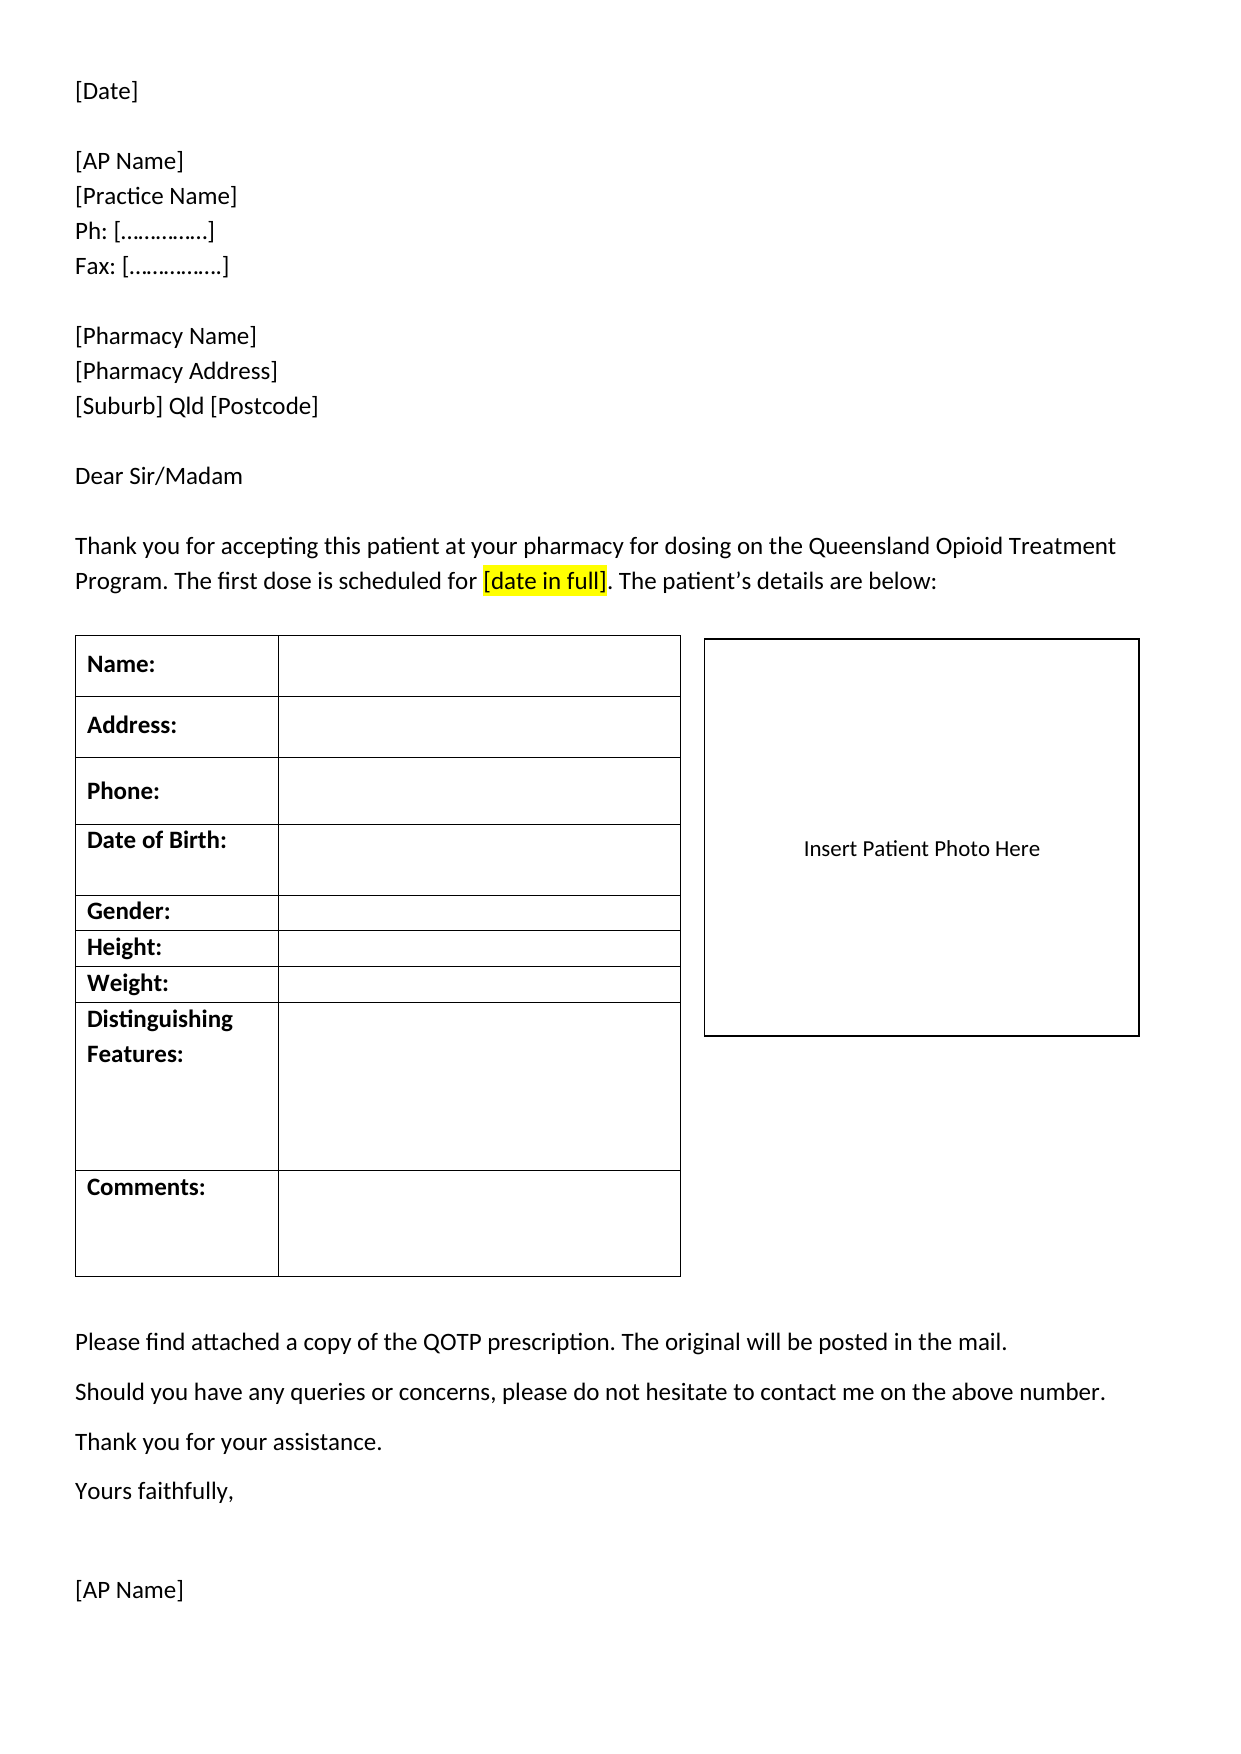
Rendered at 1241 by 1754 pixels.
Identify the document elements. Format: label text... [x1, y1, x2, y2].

text [Practice Name] [75, 180, 1165, 211]
text Program. The first dose is scheduled for [date in full]. The patient’s details are below: [75, 565, 483, 596]
table_cell [279, 697, 680, 757]
table_cell Date of Birth: [76, 825, 278, 894]
table_header [279, 636, 680, 696]
text [Pharmacy Name] [75, 320, 1165, 351]
text Thank you for accepting this patient at your pharmacy for dosing on the Queensland Opioid Treatment [75, 530, 1165, 561]
text [Date] [75, 75, 1165, 106]
table_cell [279, 758, 680, 824]
text Should you have any queries or concerns, please do not hesitate to contact me on the above number. [75, 1376, 1165, 1407]
table_cell Phone: [76, 758, 278, 824]
text Please find attached a copy of the QOTP prescription. The original will be posted in the mail. [75, 1327, 1165, 1357]
text [AP Name] [75, 1574, 1165, 1605]
text Thank you for your assistance. [75, 1426, 1165, 1456]
table_cell [279, 931, 680, 966]
text Fax: […………….] [75, 250, 1165, 281]
text [AP Name] [75, 145, 1165, 176]
table_header Name: [76, 636, 278, 696]
table_cell Weight: [76, 967, 278, 1002]
text Ph: [……………] [75, 215, 1165, 246]
table_cell Distinguishing Features: [76, 1003, 278, 1170]
table_cell Address: [76, 697, 278, 757]
table_cell Height: [76, 931, 278, 966]
table_cell Gender: [76, 896, 278, 930]
table_cell [279, 1171, 680, 1276]
table_cell [279, 967, 680, 1002]
text Yours faithfully, [75, 1475, 1165, 1506]
text Program. The first dose is scheduled for [date in full]. The patient’s details are below: [607, 565, 1165, 596]
text Dear Sir/Madam [75, 460, 1165, 491]
table_cell [279, 896, 680, 930]
table_cell [279, 1003, 680, 1170]
text [Pharmacy Address] [75, 355, 1165, 386]
table_cell Comments: [76, 1171, 278, 1276]
table_cell [279, 825, 680, 894]
text [Suburb] Qld [Postcode] [75, 390, 1165, 421]
